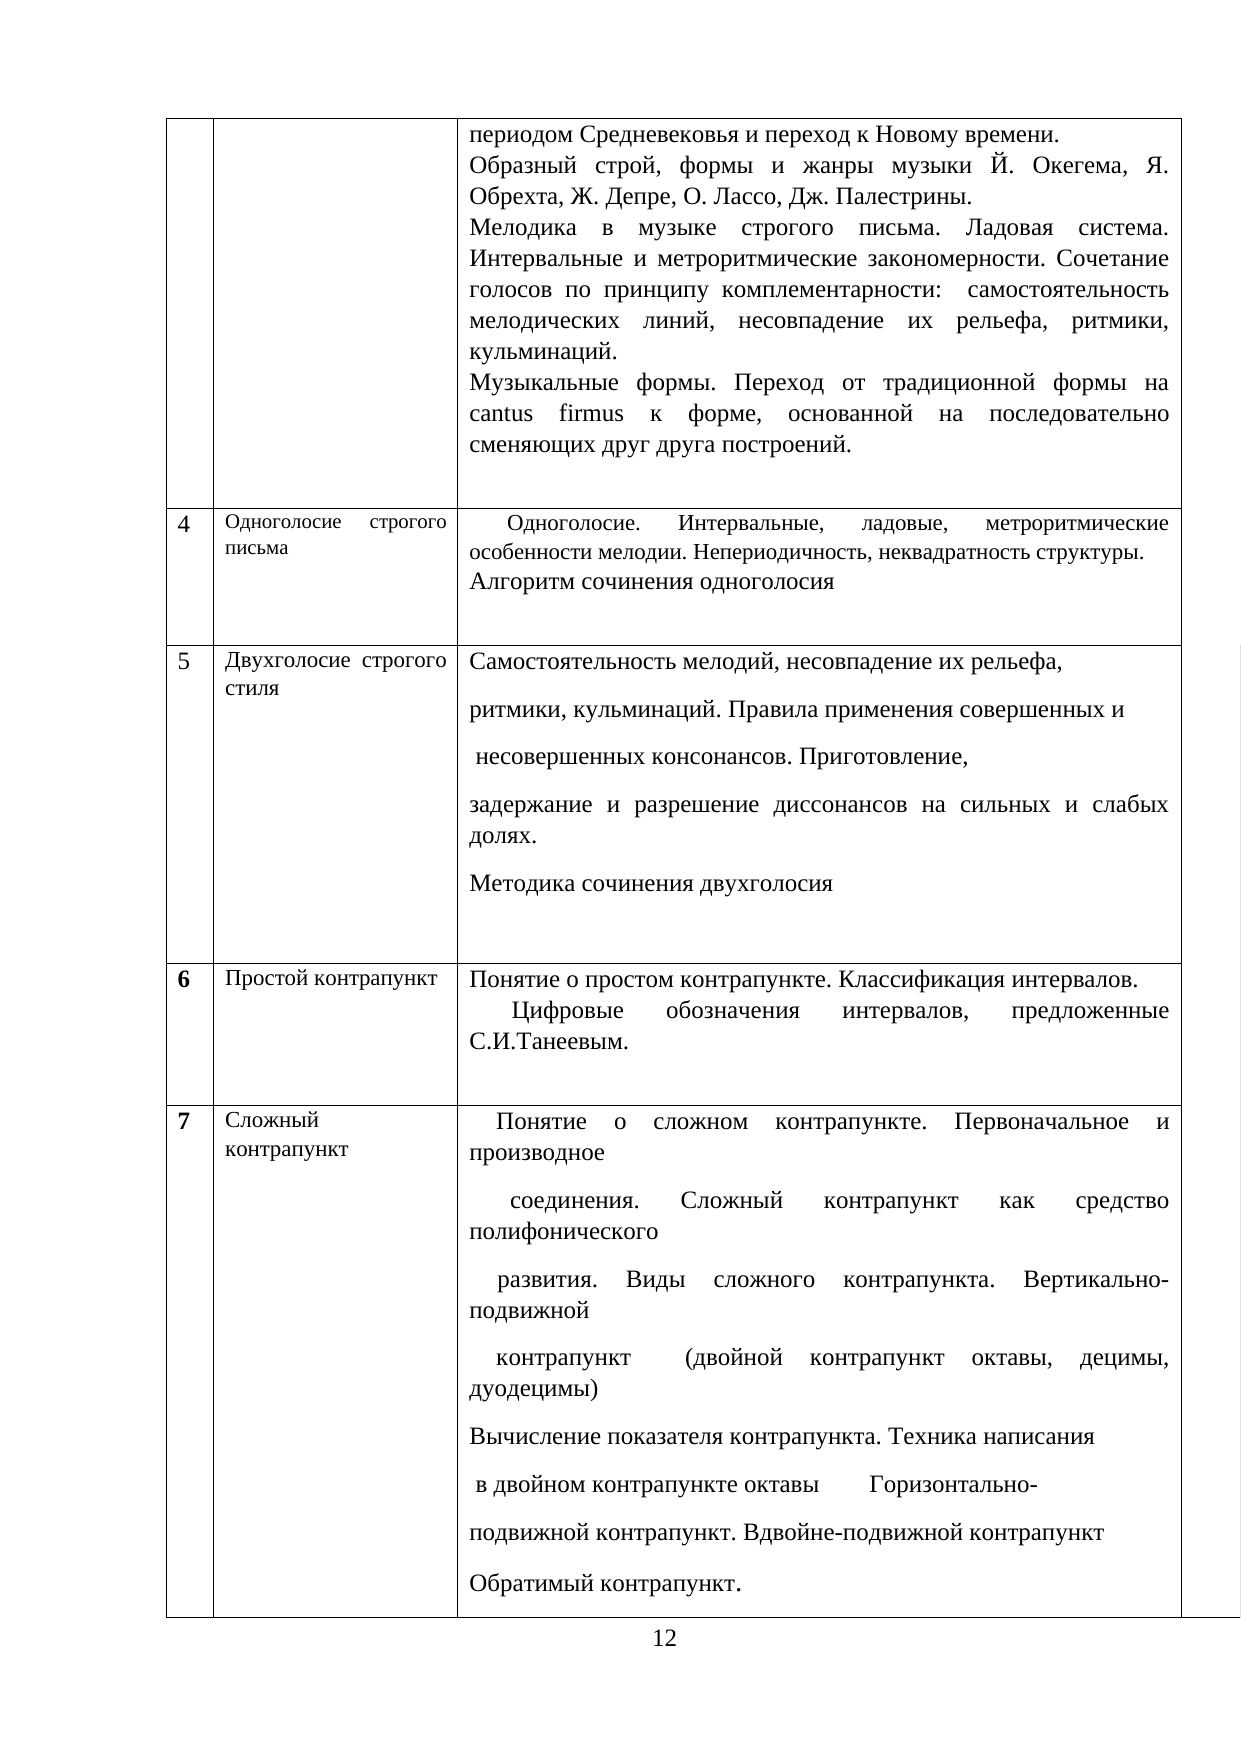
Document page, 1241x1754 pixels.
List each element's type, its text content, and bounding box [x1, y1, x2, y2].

table_cell Одноголосие. Интервальные, ладовые, метроритмические особенности мелодии. Непериодичность, неквадратность структуры. Алгоритм сочинения одноголосия [458, 509, 1181, 645]
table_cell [214, 119, 457, 508]
table_cell Двухголосие строгого стиля [214, 646, 457, 963]
table_cell 4 [167, 509, 213, 645]
table_cell Понятие о простом контрапункте. Классификация интервалов. Цифровые обозначения интервалов, предложенные С.И.Танеевым. [458, 964, 1181, 1105]
table_cell 6 [167, 964, 213, 1105]
table_cell 7 [167, 1106, 213, 1617]
table_cell Одноголосие строгого письма [214, 509, 457, 645]
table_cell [458, 1106, 1181, 1617]
table_cell 3 [167, 119, 213, 508]
table_cell Сложный контрапункт [214, 1106, 457, 1617]
table_cell Простой контрапункт [214, 964, 457, 1105]
table_cell [1182, 645, 1240, 1617]
table_cell 5 [167, 646, 213, 963]
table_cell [458, 119, 1181, 508]
table_cell Самостоятельность мелодий, несовпадение их рельефа, ритмики, кульминаций. Правила применения совершенных и несовершенных консонансов. Приготовление, задержание и разрешение диссонансов на сильных и слабых долях. Методика сочинения двухголосия [458, 646, 1181, 963]
